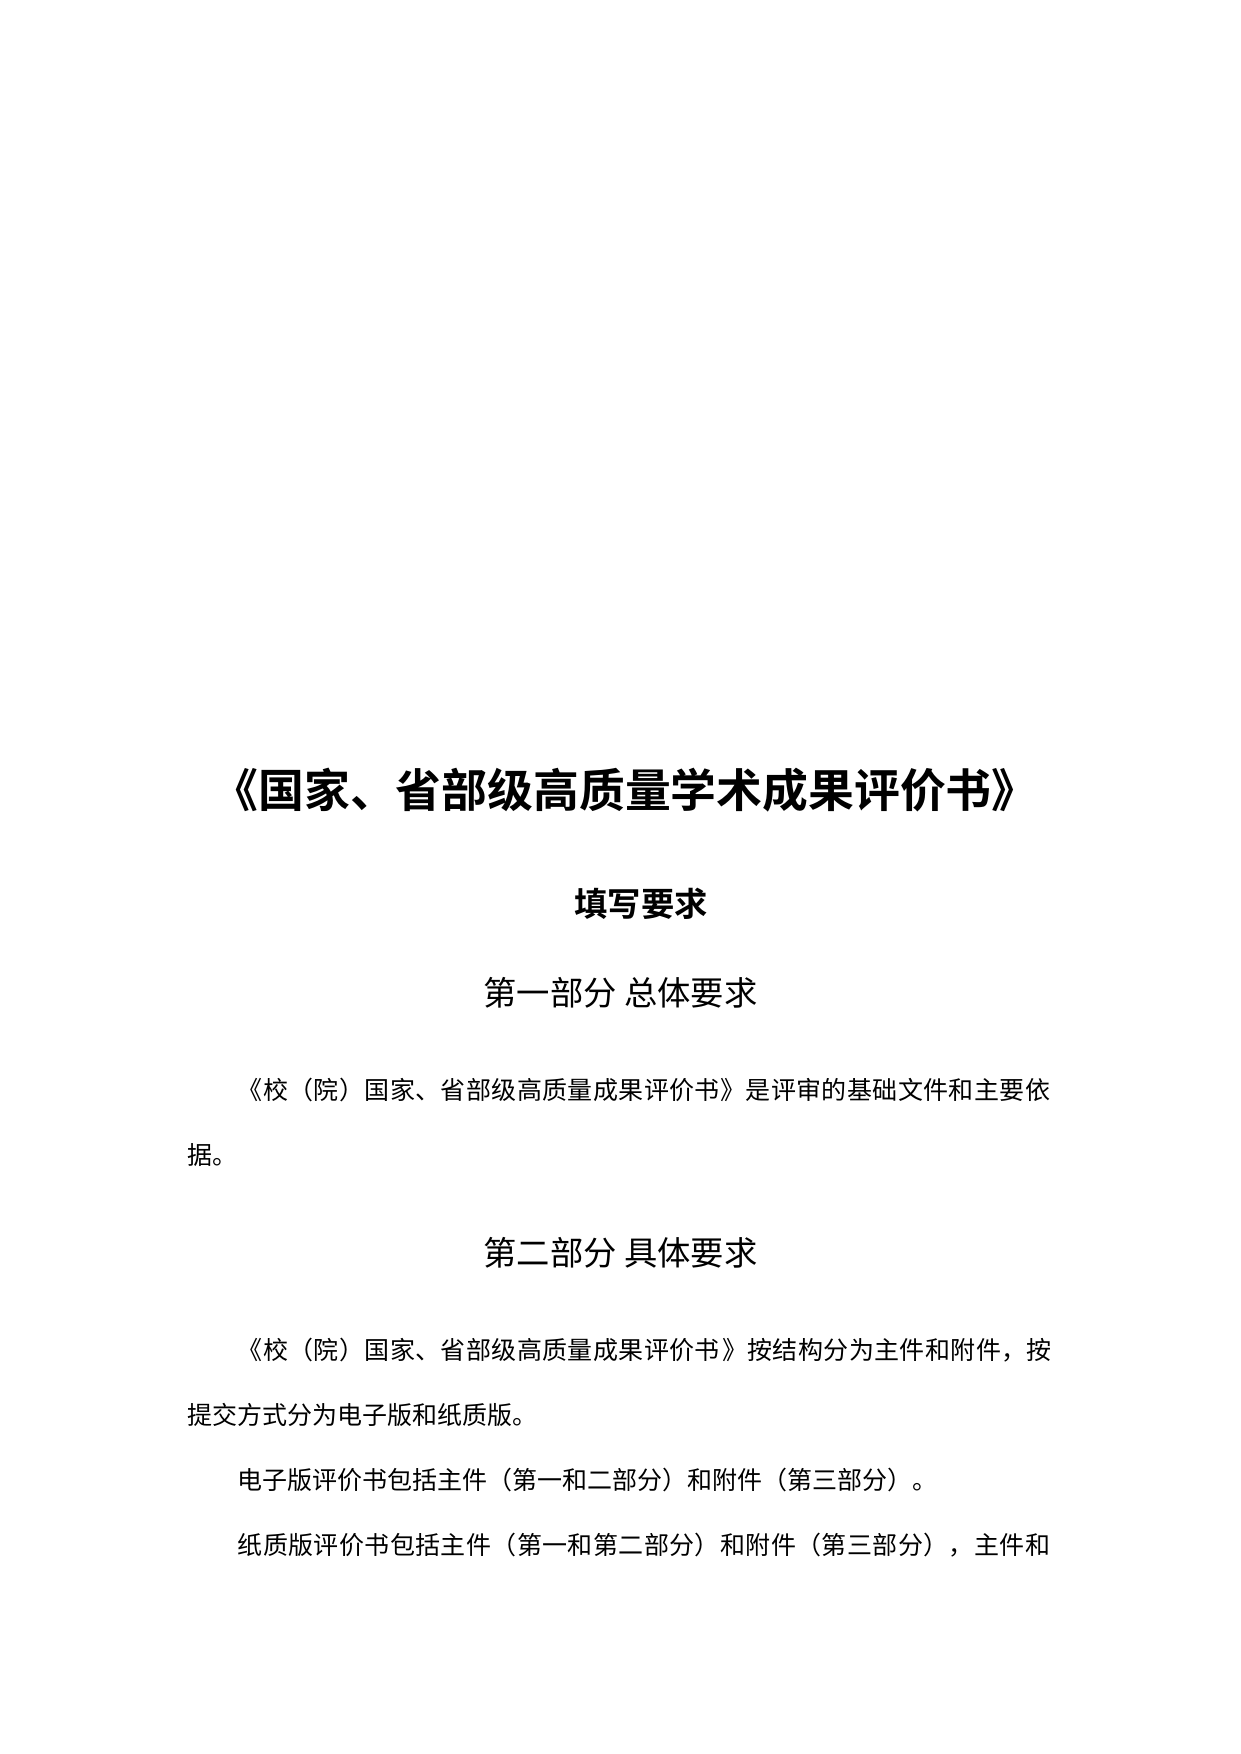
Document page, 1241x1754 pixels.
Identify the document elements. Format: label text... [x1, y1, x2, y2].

text 第一部分 总体要求 [187, 958, 1053, 1023]
text 电子版评价书包括主件（第一和二部分）和附件（第三部分）。 [187, 1446, 1053, 1511]
text 《国家、省部级高质量学术成果评价书》 [212, 739, 1053, 836]
text 《校（院）国家、省部级高质量成果评价书》按结构分为主件和附件，按提交方式分为电子版和纸质版。 [187, 1316, 1053, 1446]
text 《校（院）国家、省部级高质量成果评价书》是评审的基础文件和主要依据。 [187, 1056, 1053, 1186]
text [187, 1511, 1053, 1576]
text 填写要求 [212, 869, 1053, 934]
text 第二部分 具体要求 [187, 1218, 1053, 1283]
